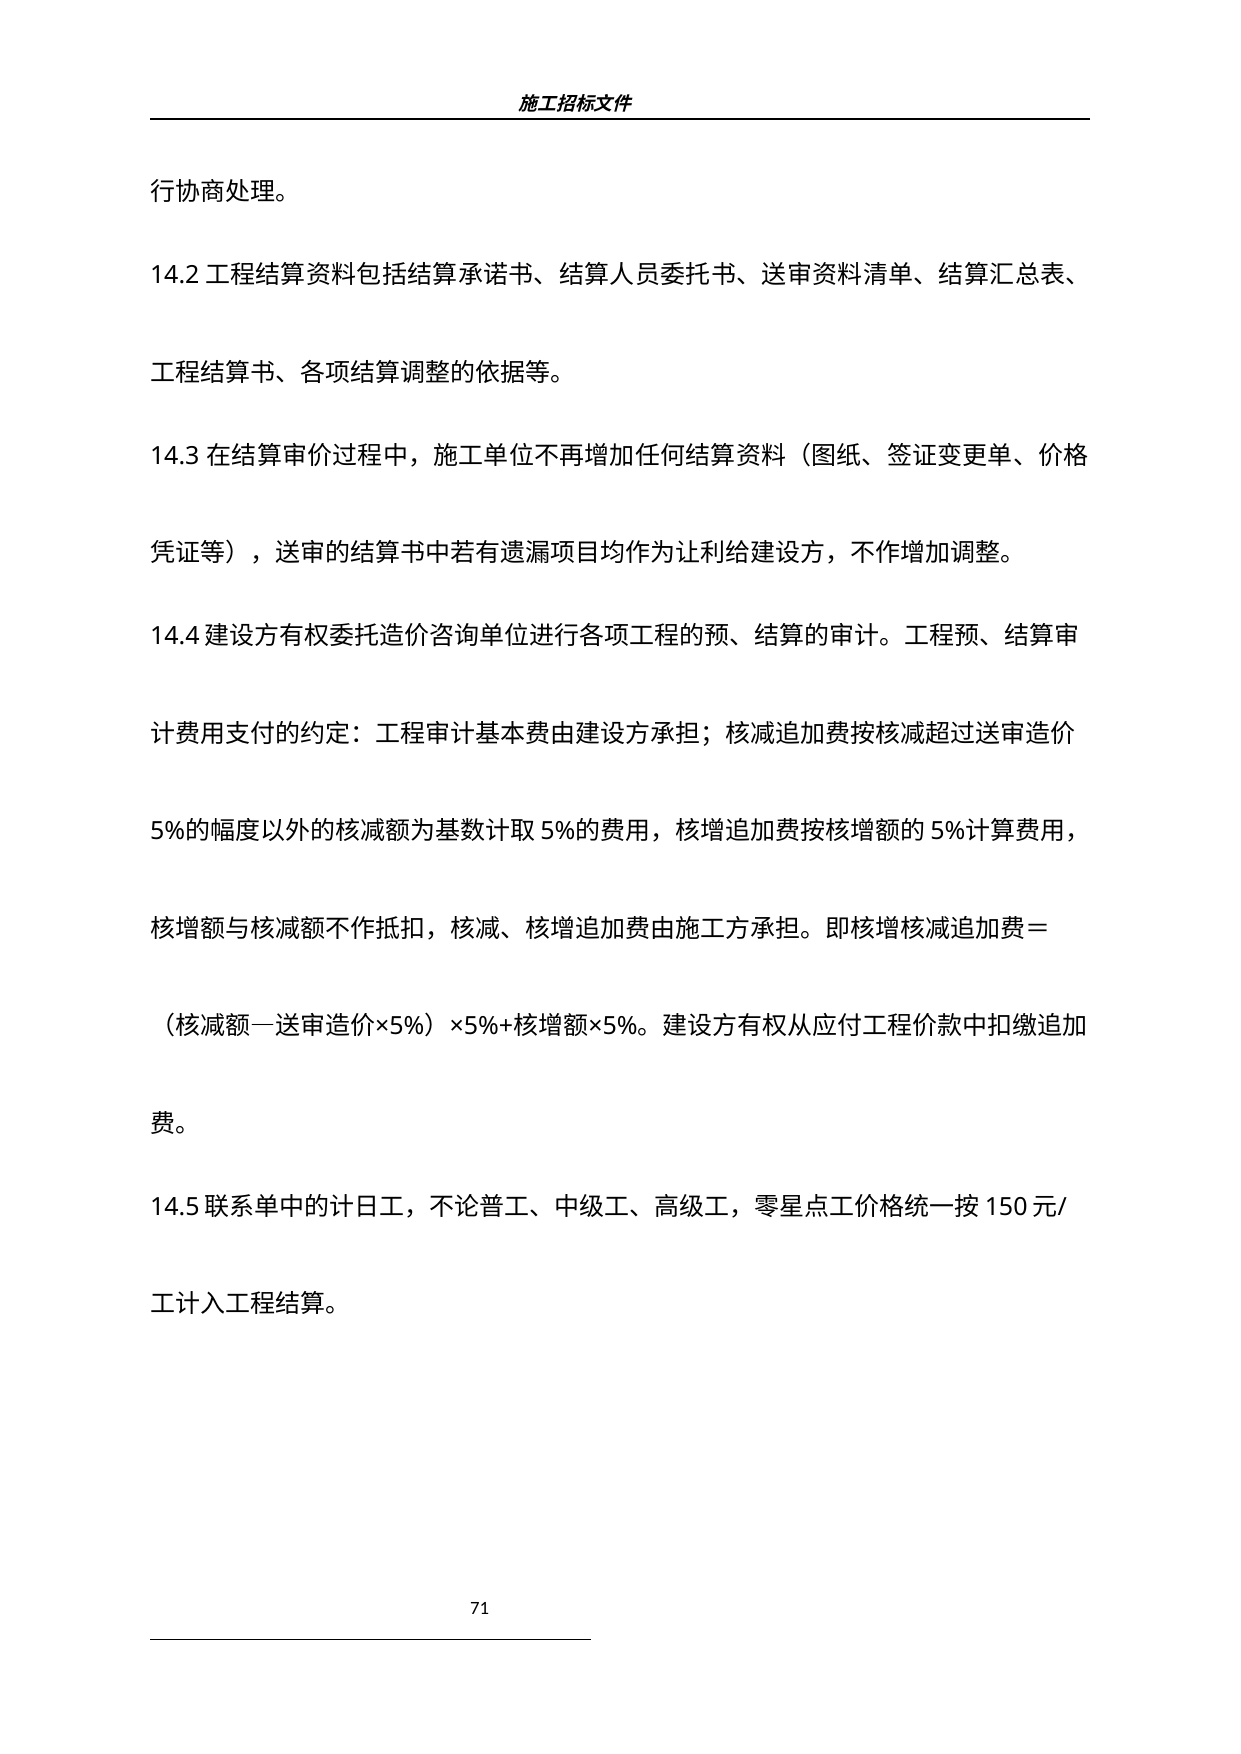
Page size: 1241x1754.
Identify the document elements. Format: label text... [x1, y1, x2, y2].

text 14.4建设方有权委托造价咨询单位进行各项工程的预、结算的审计。工程预、结算审计费用支付的约定：工程审计基本费由建设方承担；核减追加费按核减超过送审造价5%的幅度以外的核减额为基数计取5%的费用，核增追加费按核增额的5%计算费用，核增额与核减额不作抵扣，核减、核增追加费由施工方承担。即核增核减追加费＝（核减额—送审造价×5%）×5%+核增额×5%。建设方有权从应付工程价款中扣缴追加费。 [150, 601, 1090, 1154]
text 14.2工程结算资料包括结算承诺书、结算人员委托书、送审资料清单、结算汇总表、工程结算书、各项结算调整的依据等。 [150, 240, 1090, 403]
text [150, 157, 1090, 222]
text 14.3 在结算审价过程中，施工单位不再增加任何结算资料（图纸、签证变更单、价格凭证等），送审的结算书中若有遗漏项目均作为让利给建设方，不作增加调整。 [150, 421, 1090, 583]
text 14.5联系单中的计日工，不论普工、中级工、高级工，零星点工价格统一按150元/工计入工程结算。 [150, 1172, 1090, 1334]
